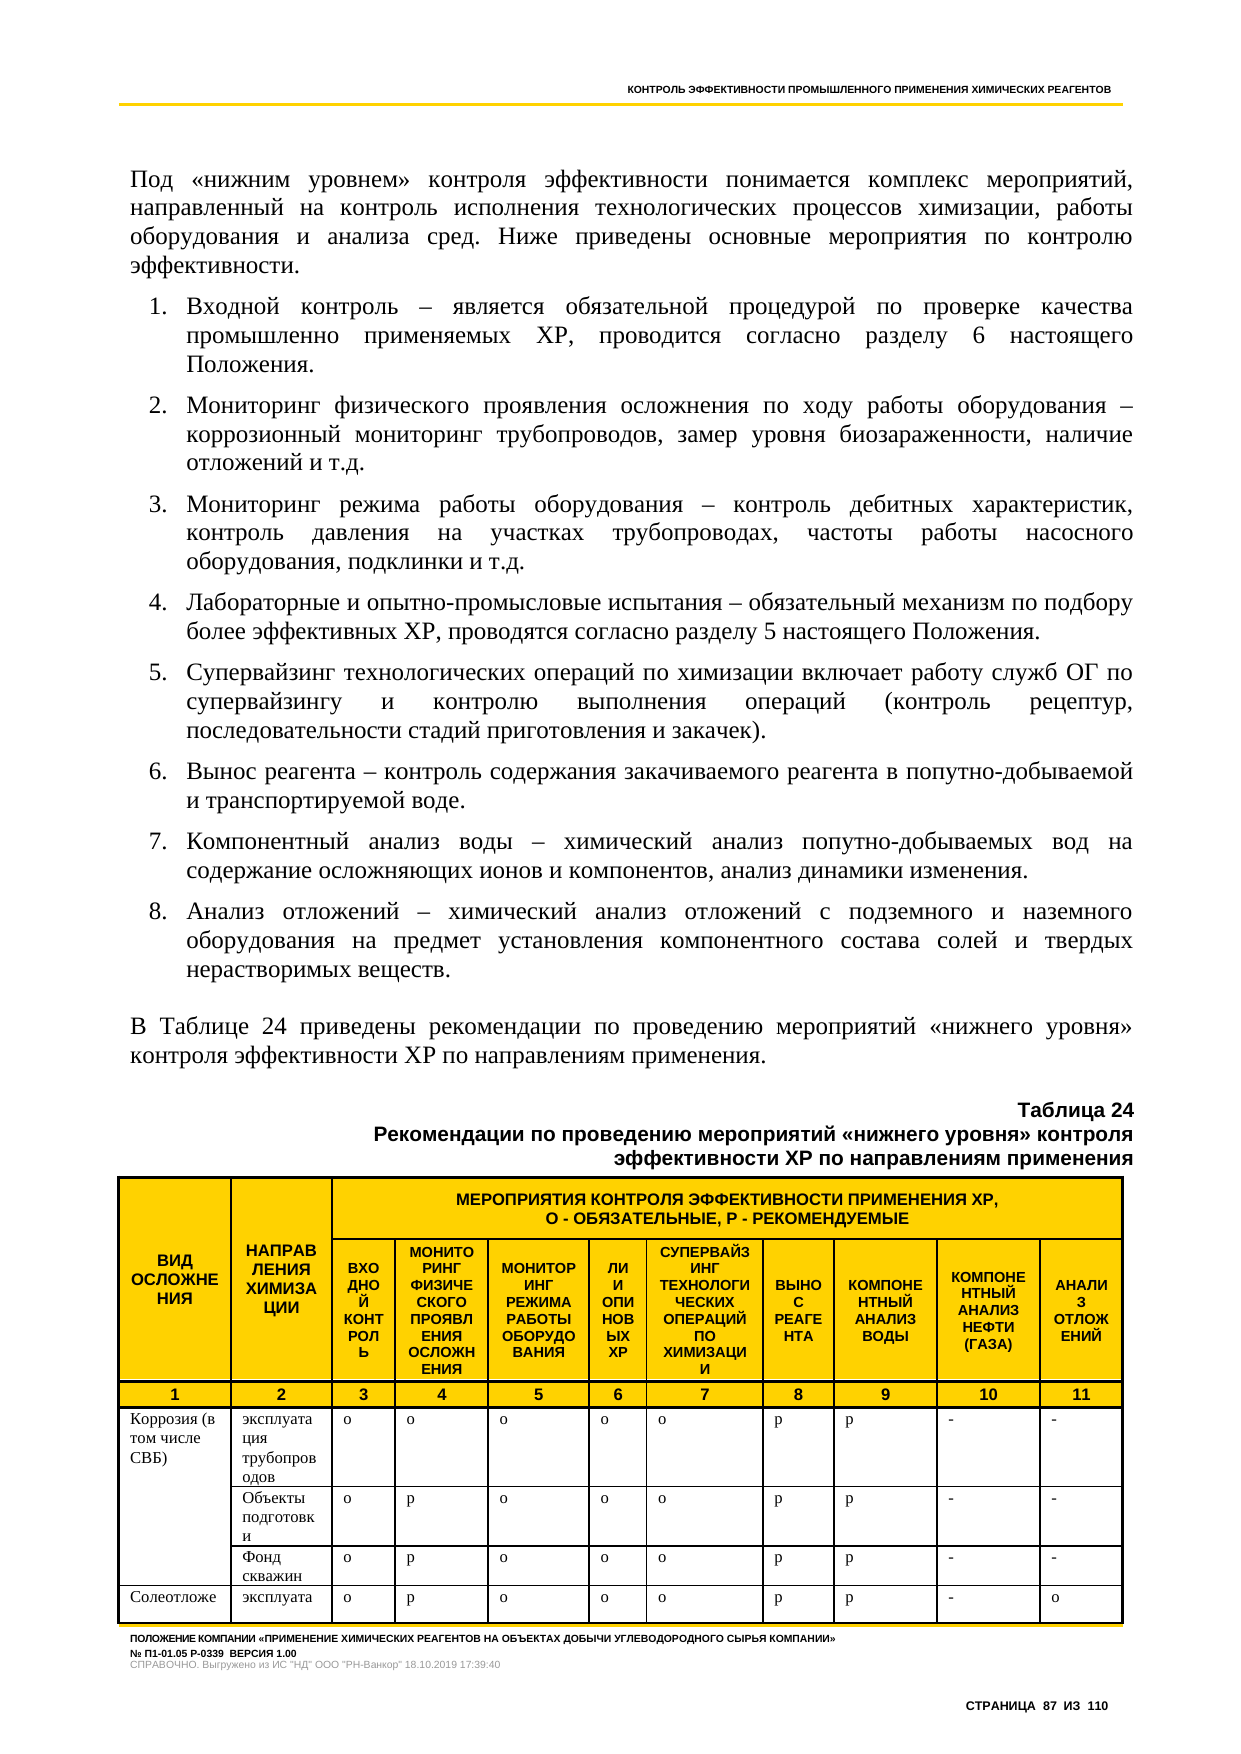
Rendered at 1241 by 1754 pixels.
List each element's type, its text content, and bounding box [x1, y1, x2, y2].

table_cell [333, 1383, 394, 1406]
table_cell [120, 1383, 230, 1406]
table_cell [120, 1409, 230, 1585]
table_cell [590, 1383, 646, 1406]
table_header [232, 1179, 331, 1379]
list Мониторинг физического проявления осложнения по ходу работы оборудования – коррозионный мониторинг трубопроводов, замер уровня биозараженности, наличие отложений и т.д. [149, 390, 1134, 476]
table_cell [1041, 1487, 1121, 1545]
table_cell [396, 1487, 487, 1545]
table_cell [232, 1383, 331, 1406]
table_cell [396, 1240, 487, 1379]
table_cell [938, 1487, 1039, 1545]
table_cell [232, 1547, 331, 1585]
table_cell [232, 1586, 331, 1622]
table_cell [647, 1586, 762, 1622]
list Входной контроль – является обязательной процедурой по проверке качества промышленно применяемых ХР, проводится согласно разделу 6 настоящего Положения. [149, 291, 1134, 377]
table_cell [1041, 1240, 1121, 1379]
text Рекомендации по проведению мероприятий «нижнего уровня» контроля эффективности ХР по направлениям применения [130, 1121, 1134, 1169]
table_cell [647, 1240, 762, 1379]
list Вынос реагента – контроль содержания закачиваемого реагента в попутно-добываемой и транспортируемой воде. [149, 756, 1134, 814]
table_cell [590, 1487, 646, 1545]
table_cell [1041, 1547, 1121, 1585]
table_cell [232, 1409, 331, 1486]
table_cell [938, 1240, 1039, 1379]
list Супервайзинг технологических операций по химизации включает работу служб ОГ по супервайзингу и контролю выполнения операций (контроль рецептур, последовательности стадий приготовления и закачек). [149, 657, 1134, 744]
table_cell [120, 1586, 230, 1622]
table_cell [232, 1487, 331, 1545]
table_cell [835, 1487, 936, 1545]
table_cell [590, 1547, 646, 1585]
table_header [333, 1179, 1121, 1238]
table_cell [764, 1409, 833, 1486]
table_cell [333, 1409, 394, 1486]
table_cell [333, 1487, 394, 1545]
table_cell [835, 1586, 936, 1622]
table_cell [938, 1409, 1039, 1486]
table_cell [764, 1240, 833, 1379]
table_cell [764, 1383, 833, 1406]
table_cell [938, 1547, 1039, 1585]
list Анализ отложений – химический анализ отложений с подземного и наземного оборудования на предмет установления компонентного состава солей и твердых нерастворимых веществ. [149, 896, 1134, 982]
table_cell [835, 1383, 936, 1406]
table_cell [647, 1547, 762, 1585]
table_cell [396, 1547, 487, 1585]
list Мониторинг режима работы оборудования – контроль дебитных характеристик, контроль давления на участках трубопроводах, частоты работы насосного оборудования, подклинки и т.д. [149, 489, 1134, 575]
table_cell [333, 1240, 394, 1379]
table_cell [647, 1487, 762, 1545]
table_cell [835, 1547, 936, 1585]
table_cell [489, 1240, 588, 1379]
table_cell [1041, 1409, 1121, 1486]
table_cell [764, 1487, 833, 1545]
text В Таблице 24 приведены рекомендации по проведению мероприятий «нижнего уровня» контроля эффективности ХР по направлениям применения. [130, 1011, 1134, 1069]
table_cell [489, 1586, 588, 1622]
text Таблица 24 [130, 1097, 1134, 1121]
list Лабораторные и опытно-промысловые испытания – обязательный механизм по подбору более эффективных ХР, проводятся согласно разделу 5 настоящего Положения. [149, 587, 1134, 645]
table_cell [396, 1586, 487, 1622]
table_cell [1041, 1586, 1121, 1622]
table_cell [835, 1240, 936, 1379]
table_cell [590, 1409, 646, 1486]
list Компонентный анализ воды – химический анализ попутно-добываемых вод на содержание осложняющих ионов и компонентов, анализ динамики изменения. [149, 826, 1134, 884]
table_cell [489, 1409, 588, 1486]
text Под «нижним уровнем» контроля эффективности понимается комплекс мероприятий, направленный на контроль исполнения технологических процессов химизации, работы оборудования и анализа сред. Ниже приведены основные мероприятия по контролю эффективности. [130, 164, 1134, 279]
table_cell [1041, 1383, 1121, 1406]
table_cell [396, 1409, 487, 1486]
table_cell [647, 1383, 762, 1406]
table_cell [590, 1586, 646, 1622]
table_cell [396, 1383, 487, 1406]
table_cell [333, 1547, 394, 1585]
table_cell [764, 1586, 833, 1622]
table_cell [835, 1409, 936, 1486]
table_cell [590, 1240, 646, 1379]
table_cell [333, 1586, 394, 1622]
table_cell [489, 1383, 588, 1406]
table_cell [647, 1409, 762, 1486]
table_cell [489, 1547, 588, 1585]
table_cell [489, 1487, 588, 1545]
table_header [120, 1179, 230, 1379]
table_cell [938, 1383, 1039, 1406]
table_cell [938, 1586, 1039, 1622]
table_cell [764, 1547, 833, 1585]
